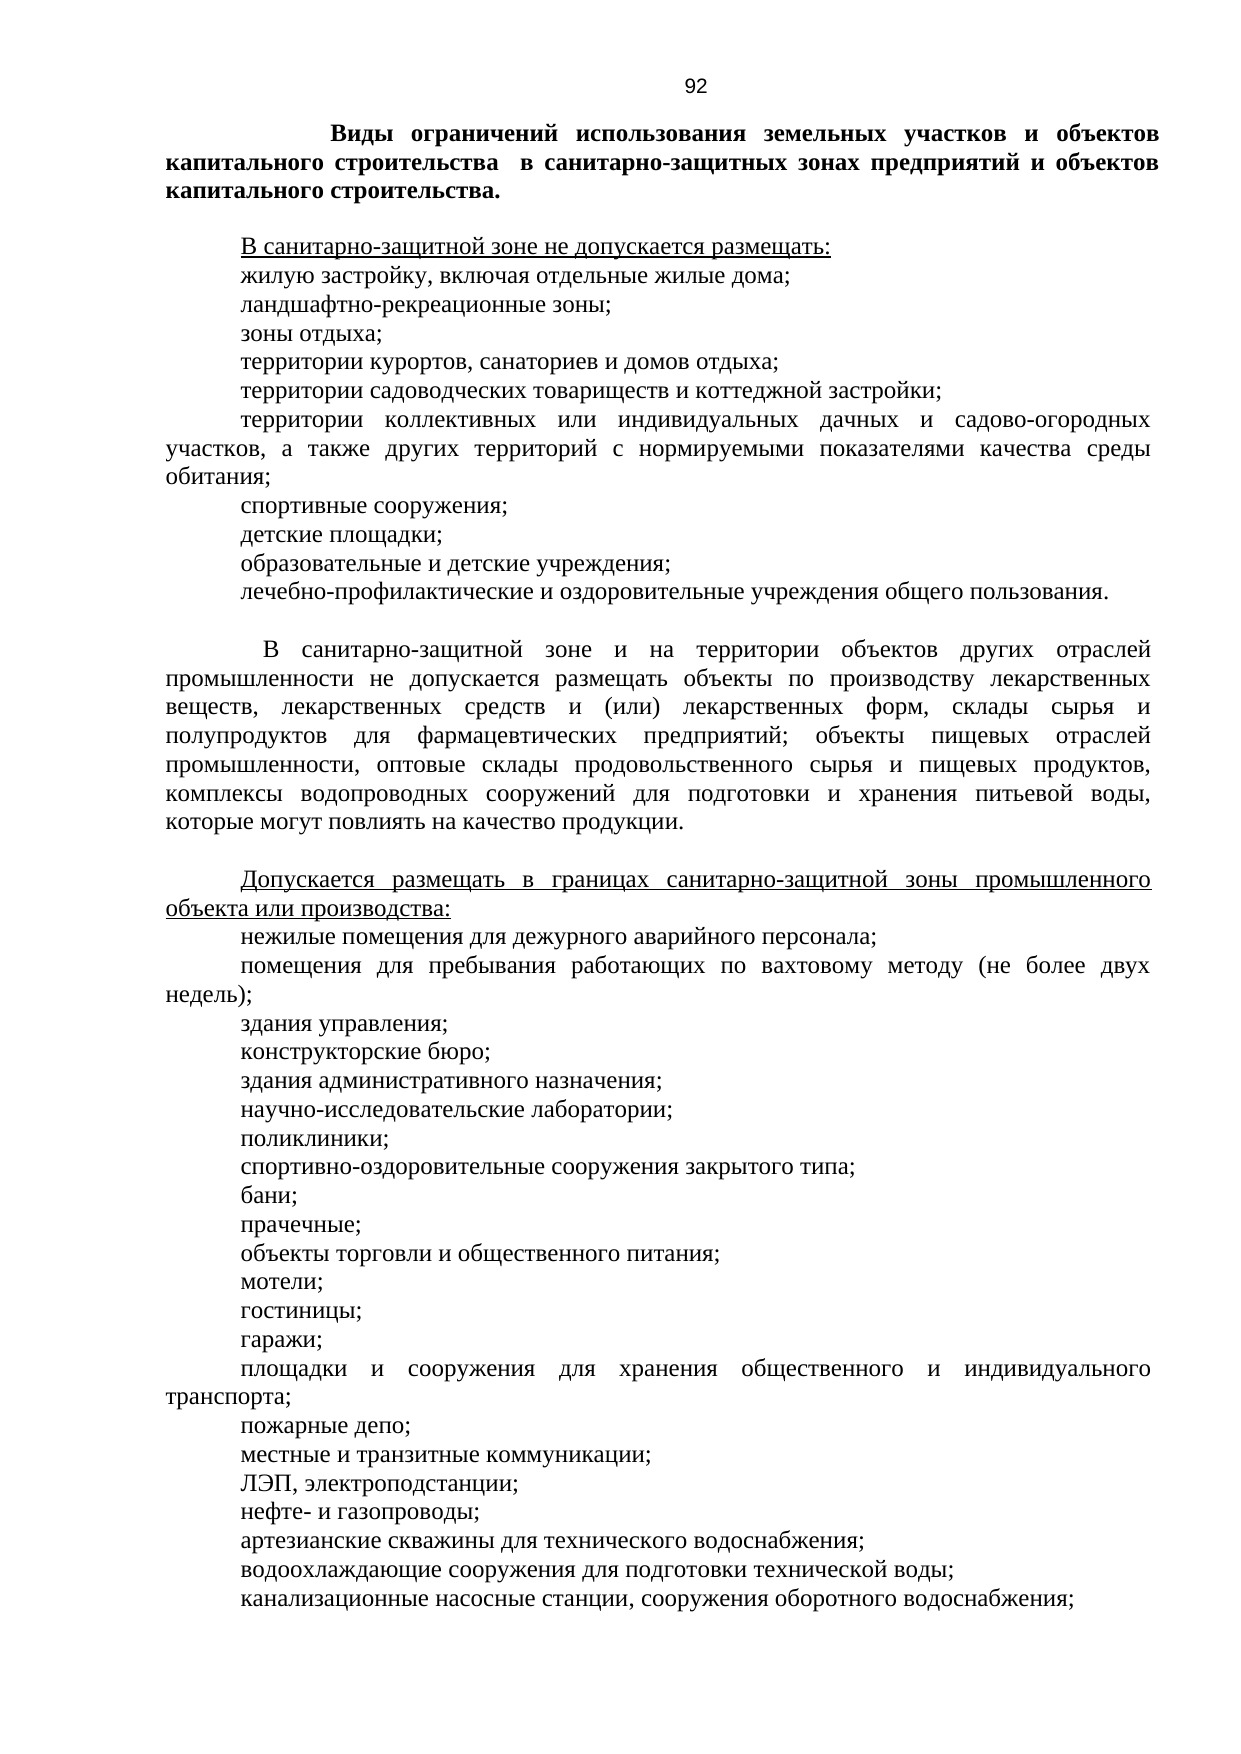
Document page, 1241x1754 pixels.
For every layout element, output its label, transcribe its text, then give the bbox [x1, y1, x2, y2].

text прачечные; [165, 1209, 1152, 1238]
text пожарные депо; [165, 1410, 1152, 1439]
text В санитарно-защитной зоне не допускается размещать: [165, 231, 1152, 260]
text артезианские скважины для технического водоснабжения; [165, 1525, 1152, 1554]
text Допускается размещать в границах санитарно-защитной зоны промышленного объекта или производства: [165, 864, 1152, 921]
text площадки и сооружения для хранения общественного и индивидуального транспорта; [165, 1353, 1152, 1410]
text зоны отдыха; [165, 318, 1152, 346]
text здания управления; [165, 1008, 1152, 1036]
text водоохлаждающие сооружения для подготовки технической воды; [165, 1554, 1152, 1583]
text лечебно-профилактические и оздоровительные учреждения общего пользования. [165, 576, 1152, 605]
text территории коллективных или индивидуальных дачных и садово-огородных участков, а также других территорий с нормируемыми показателями качества среды обитания; [165, 404, 1152, 490]
text объекты торговли и общественного питания; [165, 1238, 1152, 1266]
text спортивно-оздоровительные сооружения закрытого типа; [165, 1151, 1152, 1180]
text спортивные сооружения; [165, 490, 1152, 519]
text нежилые помещения для дежурного аварийного персонала; [165, 921, 1152, 950]
text ЛЭП, электроподстанции; [165, 1468, 1152, 1496]
text жилую застройку, включая отдельные жилые дома; [165, 260, 1152, 289]
text детские площадки; [165, 519, 1152, 548]
text мотели; [165, 1266, 1152, 1295]
text здания административного назначения; [165, 1065, 1152, 1094]
text научно-исследовательские лаборатории; [165, 1094, 1152, 1123]
text поликлиники; [165, 1123, 1152, 1151]
text ландшафтно-рекреационные зоны; [165, 289, 1152, 318]
text образовательные и детские учреждения; [165, 548, 1152, 576]
text В санитарно-защитной зоне и на территории объектов других отраслей промышленности не допускается размещать объекты по производству лекарственных веществ, лекарственных средств и (или) лекарственных форм, склады сырья и полупродуктов для фармацевтических предприятий; объекты пищевых отраслей промышленности, оптовые склады продовольственного сырья и пищевых продуктов, комплексы водопроводных сооружений для подготовки и хранения питьевой воды, которые могут повлиять на качество продукции. [165, 634, 1152, 835]
text бани; [165, 1180, 1152, 1209]
text гостиницы; [165, 1295, 1152, 1324]
text канализационные насосные станции, сооружения оборотного водоснабжения; [165, 1583, 1152, 1611]
text нефте- и газопроводы; [165, 1496, 1152, 1525]
text помещения для пребывания работающих по вахтовому методу (не более двух недель); [165, 950, 1152, 1008]
text конструкторские бюро; [165, 1036, 1152, 1065]
text местные и транзитные коммуникации; [165, 1439, 1152, 1468]
text гаражи; [165, 1324, 1152, 1353]
text Виды ограничений использования земельных участков и объектов капитального строительства в санитарно-защитных зонах предприятий и объектов капитального строительства. [165, 118, 1160, 204]
text территории садоводческих товариществ и коттеджной застройки; [165, 375, 1152, 404]
text территории курортов, санаториев и домов отдыха; [165, 346, 1152, 375]
